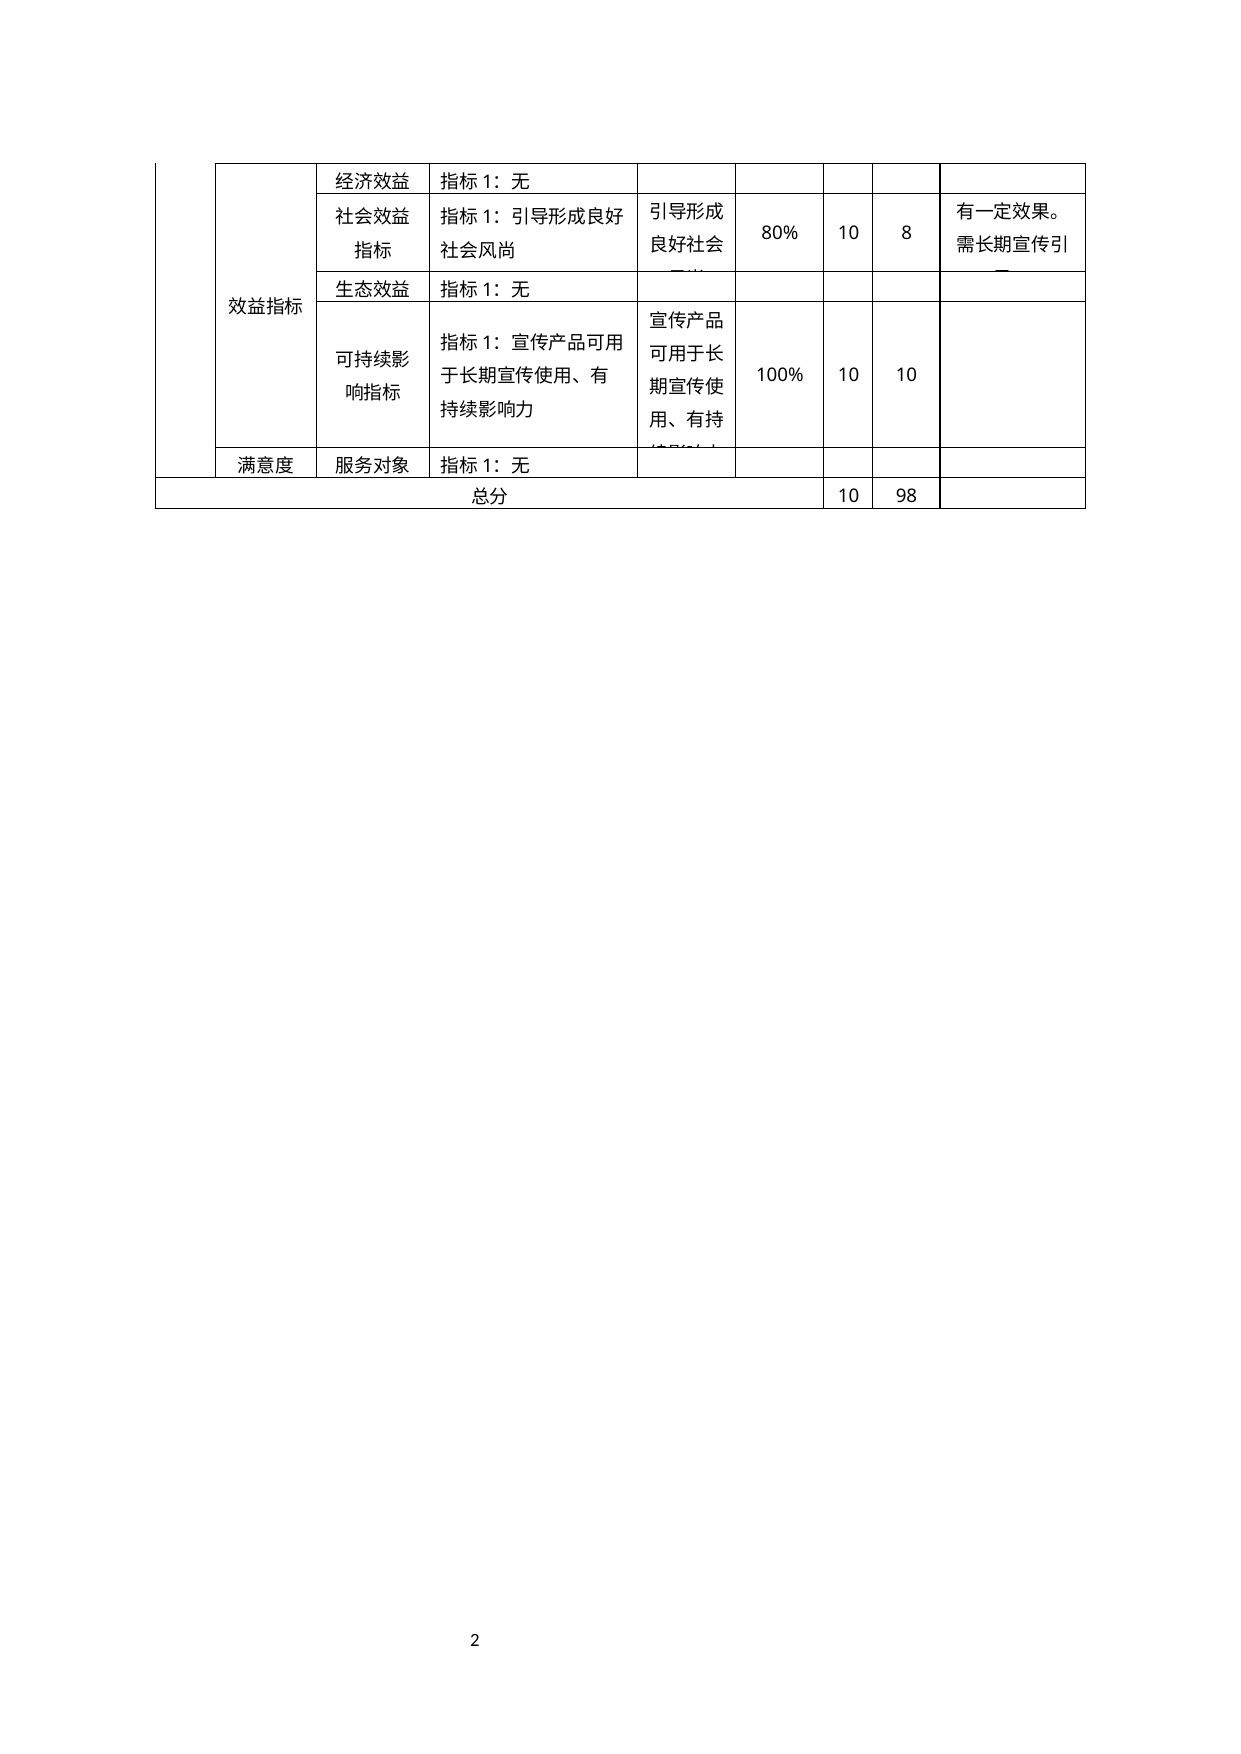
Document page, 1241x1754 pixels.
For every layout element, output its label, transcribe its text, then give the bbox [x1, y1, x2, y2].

table_cell [638, 164, 735, 193]
table_cell [736, 164, 823, 193]
table_cell 指标1：无 [430, 448, 637, 477]
table_cell 社会效益 指标 [317, 194, 429, 271]
table_cell 指标1：无 [430, 164, 637, 193]
table_cell 满意度 指标 [216, 448, 316, 477]
table_cell 100% [736, 302, 823, 447]
table_cell 服务对象满意度指标 [317, 448, 429, 477]
table_cell 有一定效果。需长期宣传引导。 [941, 194, 1085, 271]
table_cell 指标1：引导形成良好社会风尚 [430, 194, 637, 271]
table_cell 生态效益 指标 [317, 272, 429, 301]
table_cell 10 [824, 194, 872, 271]
table_cell 100 [824, 478, 872, 507]
table_cell [824, 272, 872, 301]
table_cell [736, 272, 823, 301]
table_cell [638, 272, 735, 301]
table_cell 指标1：宣传产品可用于长期宣传使用、有持续影响力 [430, 302, 637, 447]
table_cell [941, 448, 1085, 477]
table_cell 10 [824, 302, 872, 447]
table_cell 10 [873, 302, 939, 447]
table_cell 效益指标 [216, 164, 316, 447]
table_cell 可持续影响指标 [317, 302, 429, 447]
table_cell 98 [873, 478, 939, 507]
table_cell 宣传产品可用于长期宣传使用、有持续影响力 [638, 302, 735, 447]
table_cell 经济效益 指标 [317, 164, 429, 193]
table_cell [941, 302, 1085, 447]
table_cell 指标1：无 [430, 272, 637, 301]
table_cell [941, 272, 1085, 301]
table_cell 总分 [156, 478, 823, 507]
table_cell 8 [873, 194, 939, 271]
table_cell [736, 448, 823, 477]
table_cell [941, 478, 1085, 507]
table_cell 80% [736, 194, 823, 271]
table_cell [638, 448, 735, 477]
table_cell [873, 272, 939, 301]
table_cell [941, 164, 1085, 193]
table_cell [873, 164, 939, 193]
table_cell [824, 164, 872, 193]
table_cell [873, 448, 939, 477]
table_cell [824, 448, 872, 477]
table_cell 引导形成良好社会风尚 [638, 194, 735, 271]
